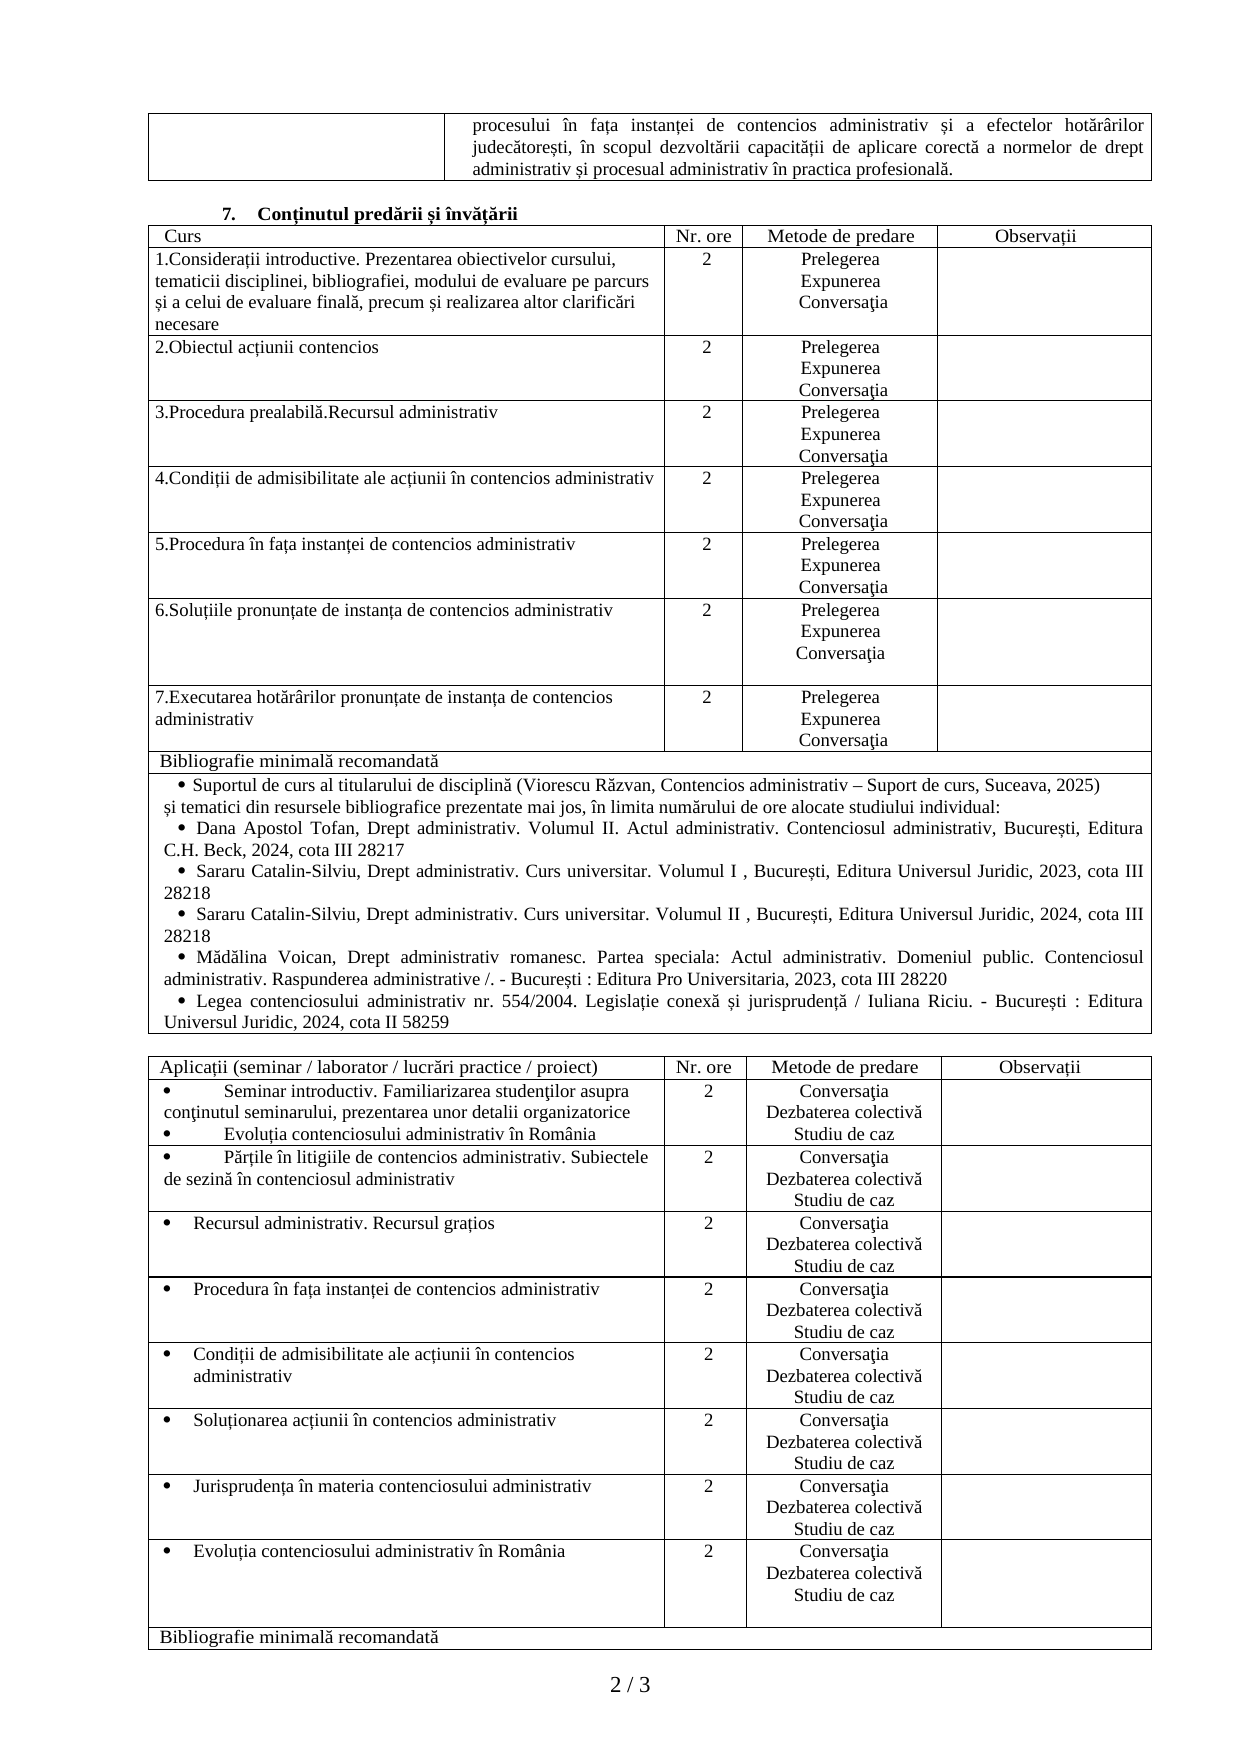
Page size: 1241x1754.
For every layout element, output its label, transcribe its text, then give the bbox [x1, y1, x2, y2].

table_cell Bibliografie minimală recomandată [149, 1628, 1151, 1649]
table_cell Conversaţia Dezbaterea colectivă Studiu de caz [747, 1080, 941, 1145]
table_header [149, 114, 444, 180]
table_header Observații [938, 226, 1151, 247]
table_header Nr. ore [665, 226, 742, 247]
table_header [445, 114, 1151, 180]
table_cell [942, 1278, 1151, 1342]
table_cell 2 [665, 248, 742, 334]
table_cell 2 [665, 686, 742, 751]
table_cell [938, 248, 1151, 334]
table_cell 4.Condiții de admisibilitate ale acțiunii în contencios administrativ [149, 467, 664, 532]
table_cell Evoluția contenciosului administrativ în România [149, 1540, 664, 1627]
table_cell [942, 1146, 1151, 1211]
table_cell [942, 1409, 1151, 1474]
table_cell [938, 467, 1151, 532]
table_cell Conversaţia Dezbaterea colectivă Studiu de caz [747, 1146, 941, 1211]
table_cell Prelegerea Expunerea Conversaţia [743, 467, 937, 532]
table_cell [938, 533, 1151, 597]
table_cell Recursul administrativ. Recursul grațios [149, 1212, 664, 1276]
table_cell Seminar introductiv. Familiarizarea studenţilor asupra conţinutul seminarului, prezentarea unor detalii organizatorice Evoluția contenciosului administrativ în România [149, 1080, 664, 1145]
table_cell 2 [665, 1475, 746, 1539]
table_cell Conversaţia Dezbaterea colectivă Studiu de caz [747, 1475, 941, 1539]
table_header Curs [149, 226, 664, 247]
table_cell 1.Considerații introductive. Prezentarea obiectivelor cursului, tematicii disciplinei, bibliografiei, modului de evaluare pe parcurs și a celui de evaluare finală, precum și realizarea altor clarificări necesare [149, 248, 664, 334]
table_cell Prelegerea Expunerea Conversaţia [743, 401, 937, 466]
table_cell Conversaţia Dezbaterea colectivă Studiu de caz [747, 1278, 941, 1342]
table_cell Bibliografie minimală recomandată [149, 752, 1151, 773]
table_cell 2 [665, 1343, 746, 1408]
table_header Observații [942, 1057, 1151, 1079]
table_cell Jurisprudența în materia contenciosului administrativ [149, 1475, 664, 1539]
table_cell Condiții de admisibilitate ale acțiunii în contencios administrativ [149, 1343, 664, 1408]
table_cell Prelegerea Expunerea Conversaţia [743, 336, 937, 400]
table_cell 2.Obiectul acțiunii contencios [149, 336, 664, 400]
table_cell 5.Procedura în fața instanței de contencios administrativ [149, 533, 664, 597]
table_cell 7.Executarea hotărârilor pronunțate de instanța de contencios administrativ [149, 686, 664, 751]
table_cell [942, 1212, 1151, 1276]
table_cell 2 [665, 533, 742, 597]
table_cell 2 [665, 599, 742, 685]
table_cell 2 [665, 1080, 746, 1145]
table_cell 2 [665, 1409, 746, 1474]
table_cell Prelegerea Expunerea Conversaţia [743, 248, 937, 334]
table_cell [942, 1080, 1151, 1145]
table_cell [942, 1540, 1151, 1627]
table_header Metode de predare [743, 226, 937, 247]
table_cell 2 [665, 1146, 746, 1211]
table_cell 2 [665, 1540, 746, 1627]
table_cell 2 [665, 401, 742, 466]
table_cell 3.Procedura prealabilă.Recursul administrativ [149, 401, 664, 466]
list Conținutul predării și învățării [222, 203, 1152, 224]
table_cell 2 [665, 467, 742, 532]
table_header Aplicații (seminar / laborator / lucrări practice / proiect) [149, 1057, 664, 1079]
table_cell Conversaţia Dezbaterea colectivă Studiu de caz [747, 1409, 941, 1474]
table_cell [942, 1343, 1151, 1408]
table_header Nr. ore [665, 1057, 746, 1079]
table_cell Prelegerea Expunerea Conversaţia [743, 533, 937, 597]
table_cell [938, 401, 1151, 466]
table_cell Părțile în litigiile de contencios administrativ. Subiectele de sezină în contenciosul administrativ [149, 1146, 664, 1211]
table_cell Conversaţia Dezbaterea colectivă Studiu de caz [747, 1343, 941, 1408]
table_cell [938, 686, 1151, 751]
table_cell Conversaţia Dezbaterea colectivă Studiu de caz [747, 1212, 941, 1276]
table_cell Conversaţia Dezbaterea colectivă Studiu de caz [747, 1540, 941, 1627]
table_cell [938, 336, 1151, 400]
table_cell Suportul de curs al titularului de disciplină (Viorescu Răzvan, Contencios administrativ – Suport de curs, Suceava, 2025) și tematici din resursele bibliografice prezentate mai jos, în limita numărului de ore alocate studiului individual: Dana Apostol Tofan, Drept administrativ. Volumul II. Actul administrativ. Contenciosul administrativ, București, Editura C.H. Beck, 2024, cota III 28217 Sararu Catalin-Silviu, Drept administrativ. Curs universitar. Volumul I , București, Editura Universul Juridic, 2023, cota III 28218 Sararu Catalin-Silviu, Drept administrativ. Curs universitar. Volumul II , București, Editura Universul Juridic, 2024, cota III 28218 Mădălina Voican, Drept administrativ romanesc. Partea speciala: Actul administrativ. Domeniul public. Contenciosul administrativ. Raspunderea administrative /. - București : Editura Pro Universitaria, 2023, cota III 28220 Legea contenciosului administrativ nr. 554/2004. Legislație conexă și jurisprudență / Iuliana Riciu. - București : Editura Universul Juridic, 2024, cota II 58259 [149, 774, 1151, 1033]
table_cell 2 [665, 336, 742, 400]
table_cell Prelegerea Expunerea Conversaţia [743, 599, 937, 685]
table_cell Soluționarea acțiunii în contencios administrativ [149, 1409, 664, 1474]
table_cell 2 [665, 1212, 746, 1276]
table_cell 2 [665, 1278, 746, 1342]
table_cell Procedura în fața instanței de contencios administrativ [149, 1278, 664, 1342]
table_cell [942, 1475, 1151, 1539]
table_header Metode de predare [747, 1057, 941, 1079]
table_cell Prelegerea Expunerea Conversaţia [743, 686, 937, 751]
table_cell 6.Soluțiile pronunțate de instanța de contencios administrativ [149, 599, 664, 685]
table_cell [938, 599, 1151, 685]
